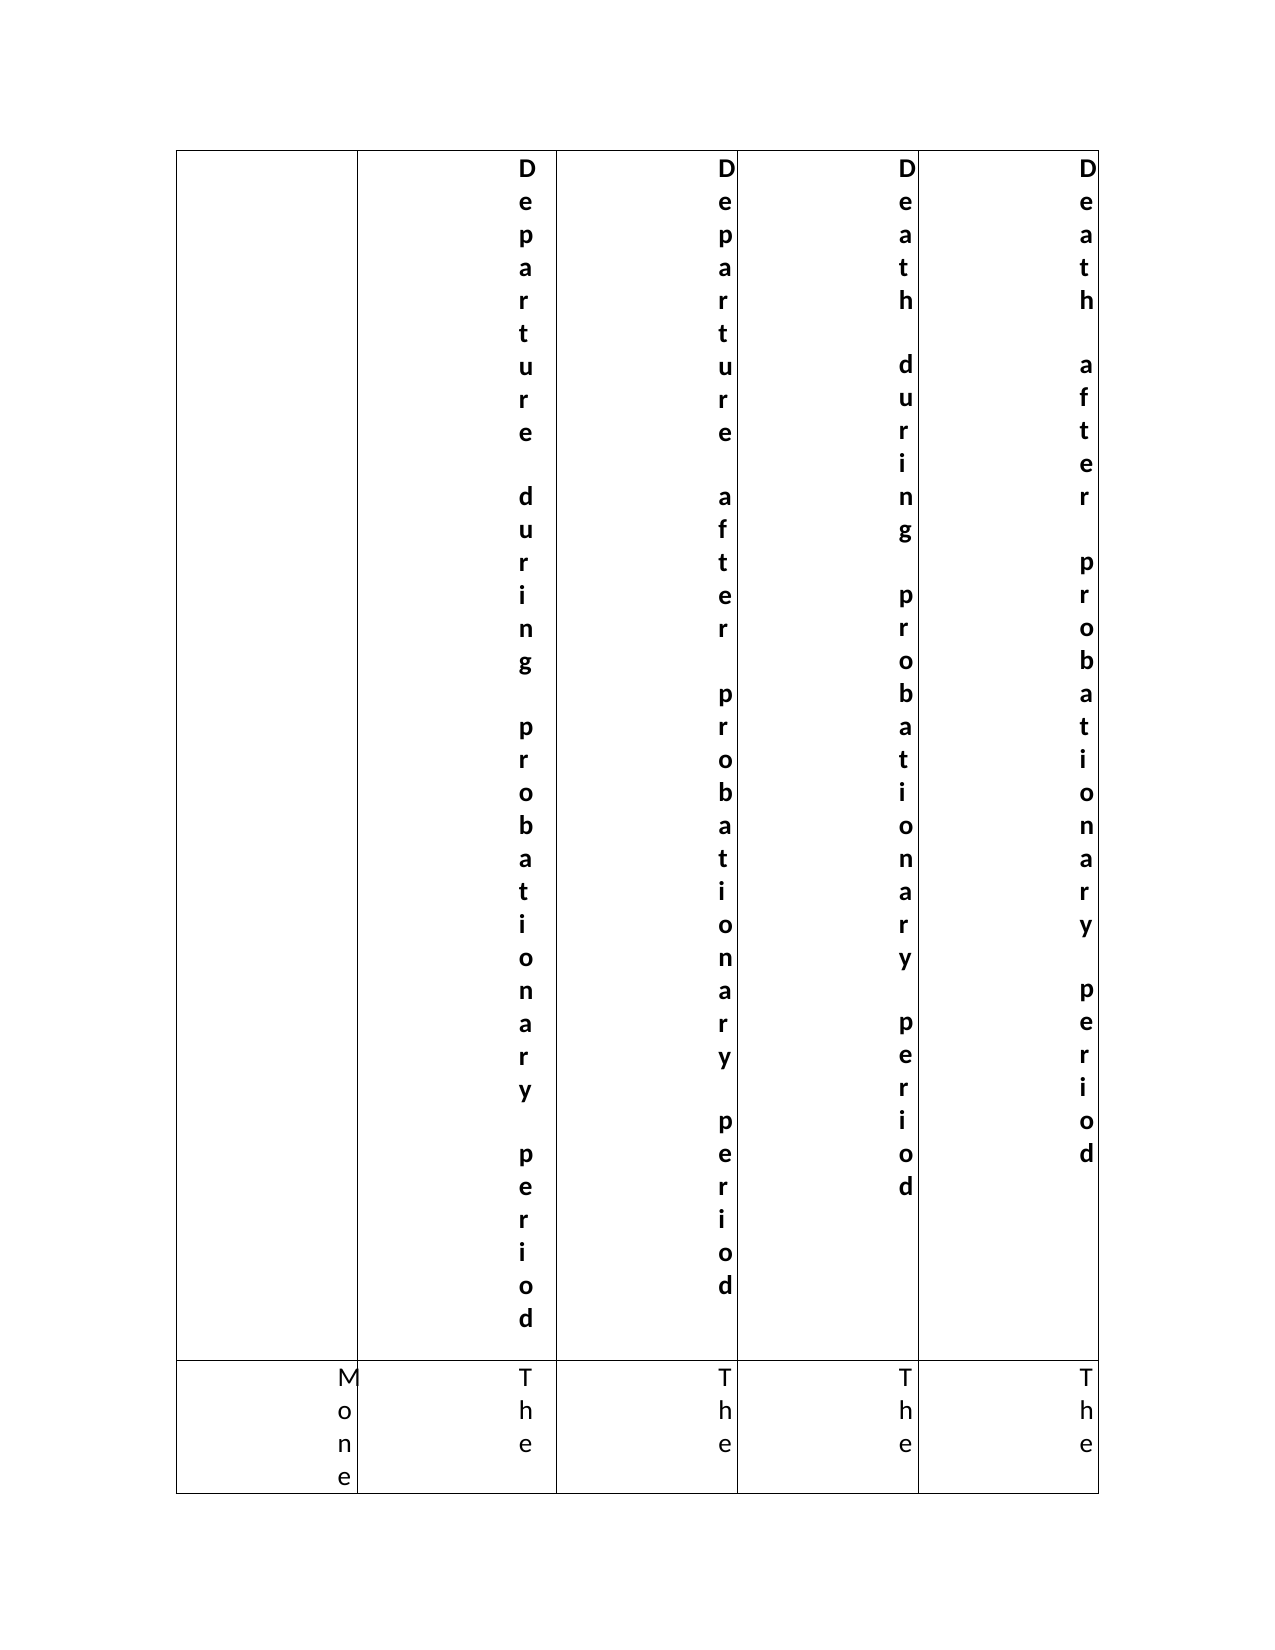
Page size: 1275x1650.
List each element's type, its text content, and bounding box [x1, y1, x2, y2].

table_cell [919, 1361, 1098, 1493]
table_header Death during probationary period [738, 151, 918, 1359]
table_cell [177, 1361, 357, 1493]
table_header Death after probationary period [919, 151, 1098, 1359]
table_header Departure after probationary period [557, 151, 737, 1359]
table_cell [358, 1361, 556, 1493]
table_header [177, 151, 357, 1359]
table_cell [738, 1361, 918, 1493]
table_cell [557, 1361, 737, 1493]
table_header Departure during probationary period [358, 151, 556, 1359]
